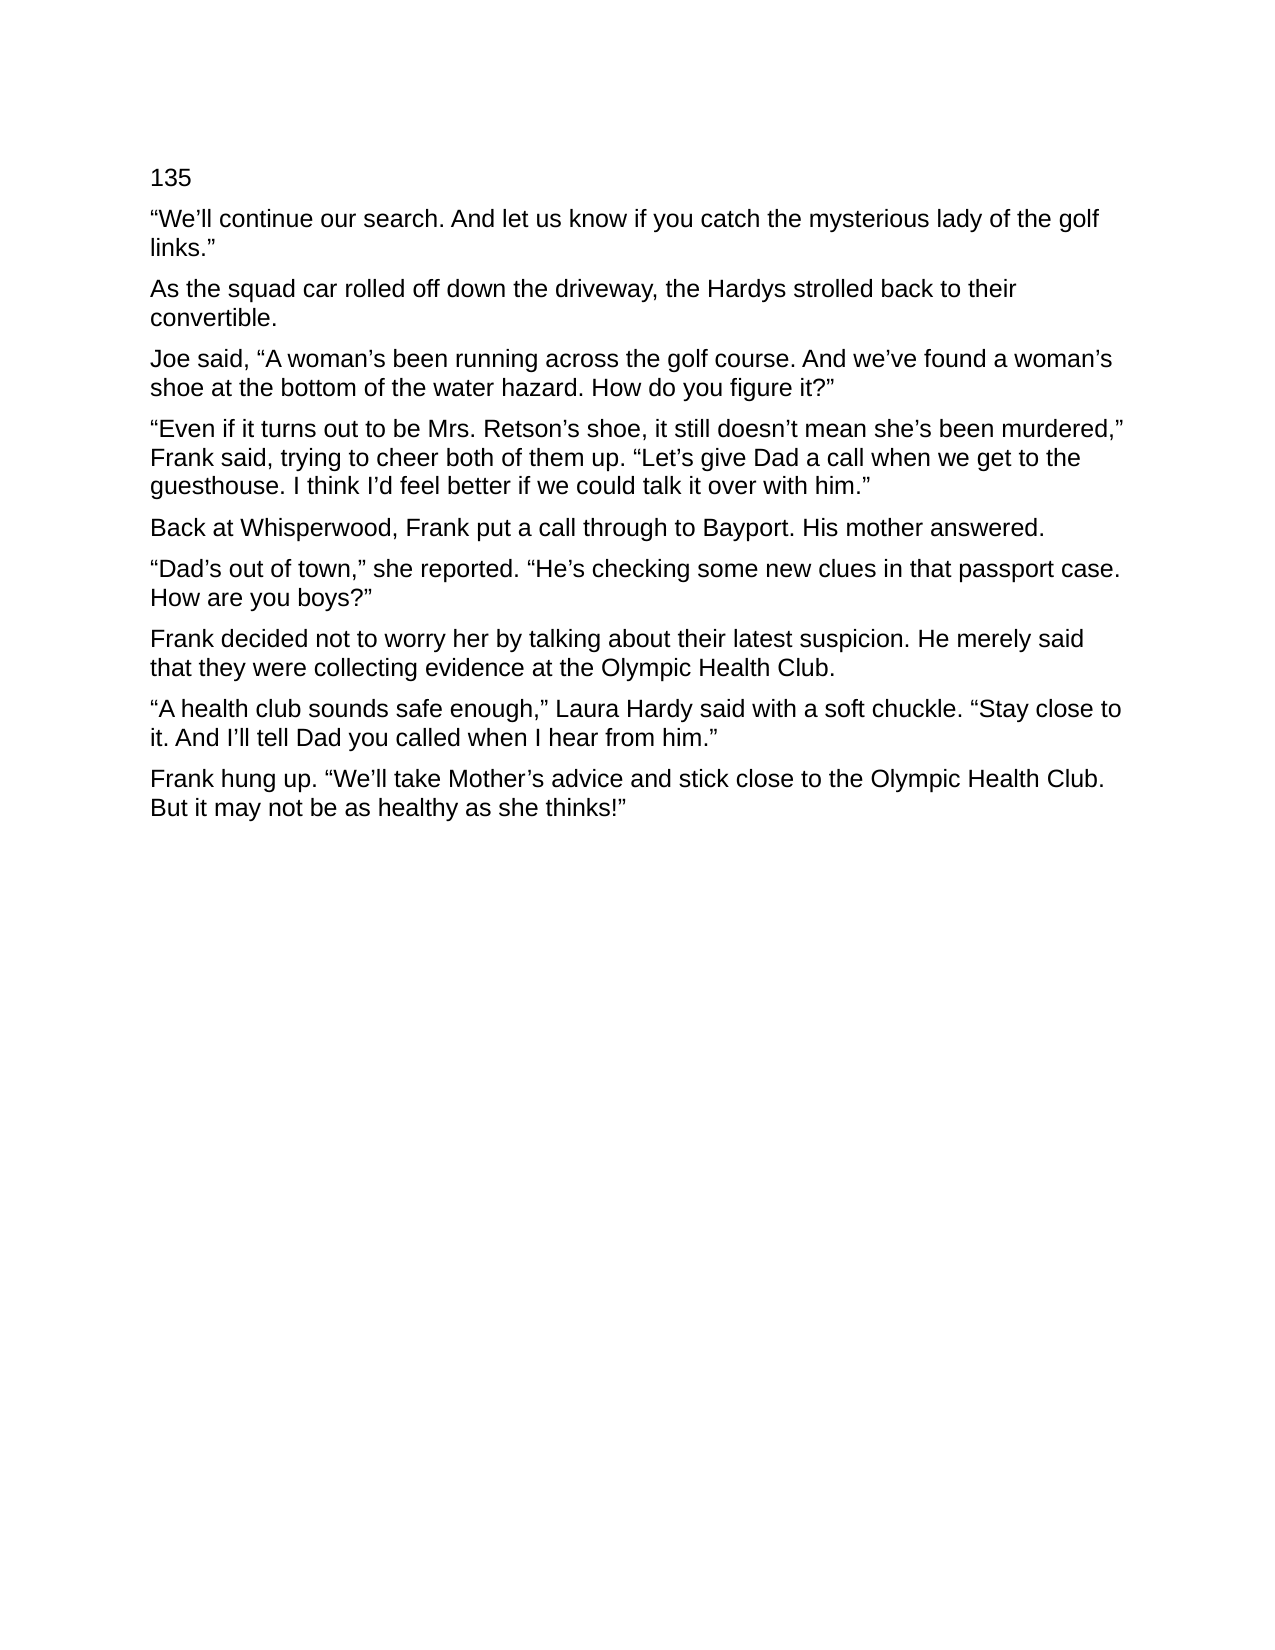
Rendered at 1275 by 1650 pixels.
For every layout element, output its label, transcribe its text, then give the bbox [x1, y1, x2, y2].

text Joe said, “A woman’s been running across the golf course. And we’ve found a woman’s shoe at the bottom of the water hazard. How do you figure it?” [150, 344, 1125, 401]
text 135 [150, 162, 1125, 191]
text Frank decided not to worry her by talking about their latest suspicion. He merely said that they were collecting evidence at the Olympic Health Club. [150, 624, 1125, 681]
text “We’ll continue our search. And let us know if you catch the mysterious lady of the golf links.” [150, 204, 1125, 261]
text Back at Whisperwood, Frank put a call through to Bayport. His mother answered. [150, 512, 1125, 541]
text “A health club sounds safe enough,” Laura Hardy said with a soft chuckle. “Stay close to it. And I’ll tell Dad you called when I hear from him.” [150, 694, 1125, 751]
text Frank hung up. “We’ll take Mother’s advice and stick close to the Olympic Health Club. But it may not be as healthy as she thinks!” [150, 764, 1125, 821]
text “Dad’s out of town,” she reported. “He’s checking some new clues in that passport case. How are you boys?” [150, 554, 1125, 611]
text As the squad car rolled off down the driveway, the Hardys strolled back to their convertible. [150, 274, 1125, 331]
text “Even if it turns out to be Mrs. Retson’s shoe, it still doesn’t mean she’s been murdered,” Frank said, trying to cheer both of them up. “Let’s give Dad a call when we get to the guesthouse. I think I’d feel better if we could talk it over with him.” [150, 414, 1125, 500]
